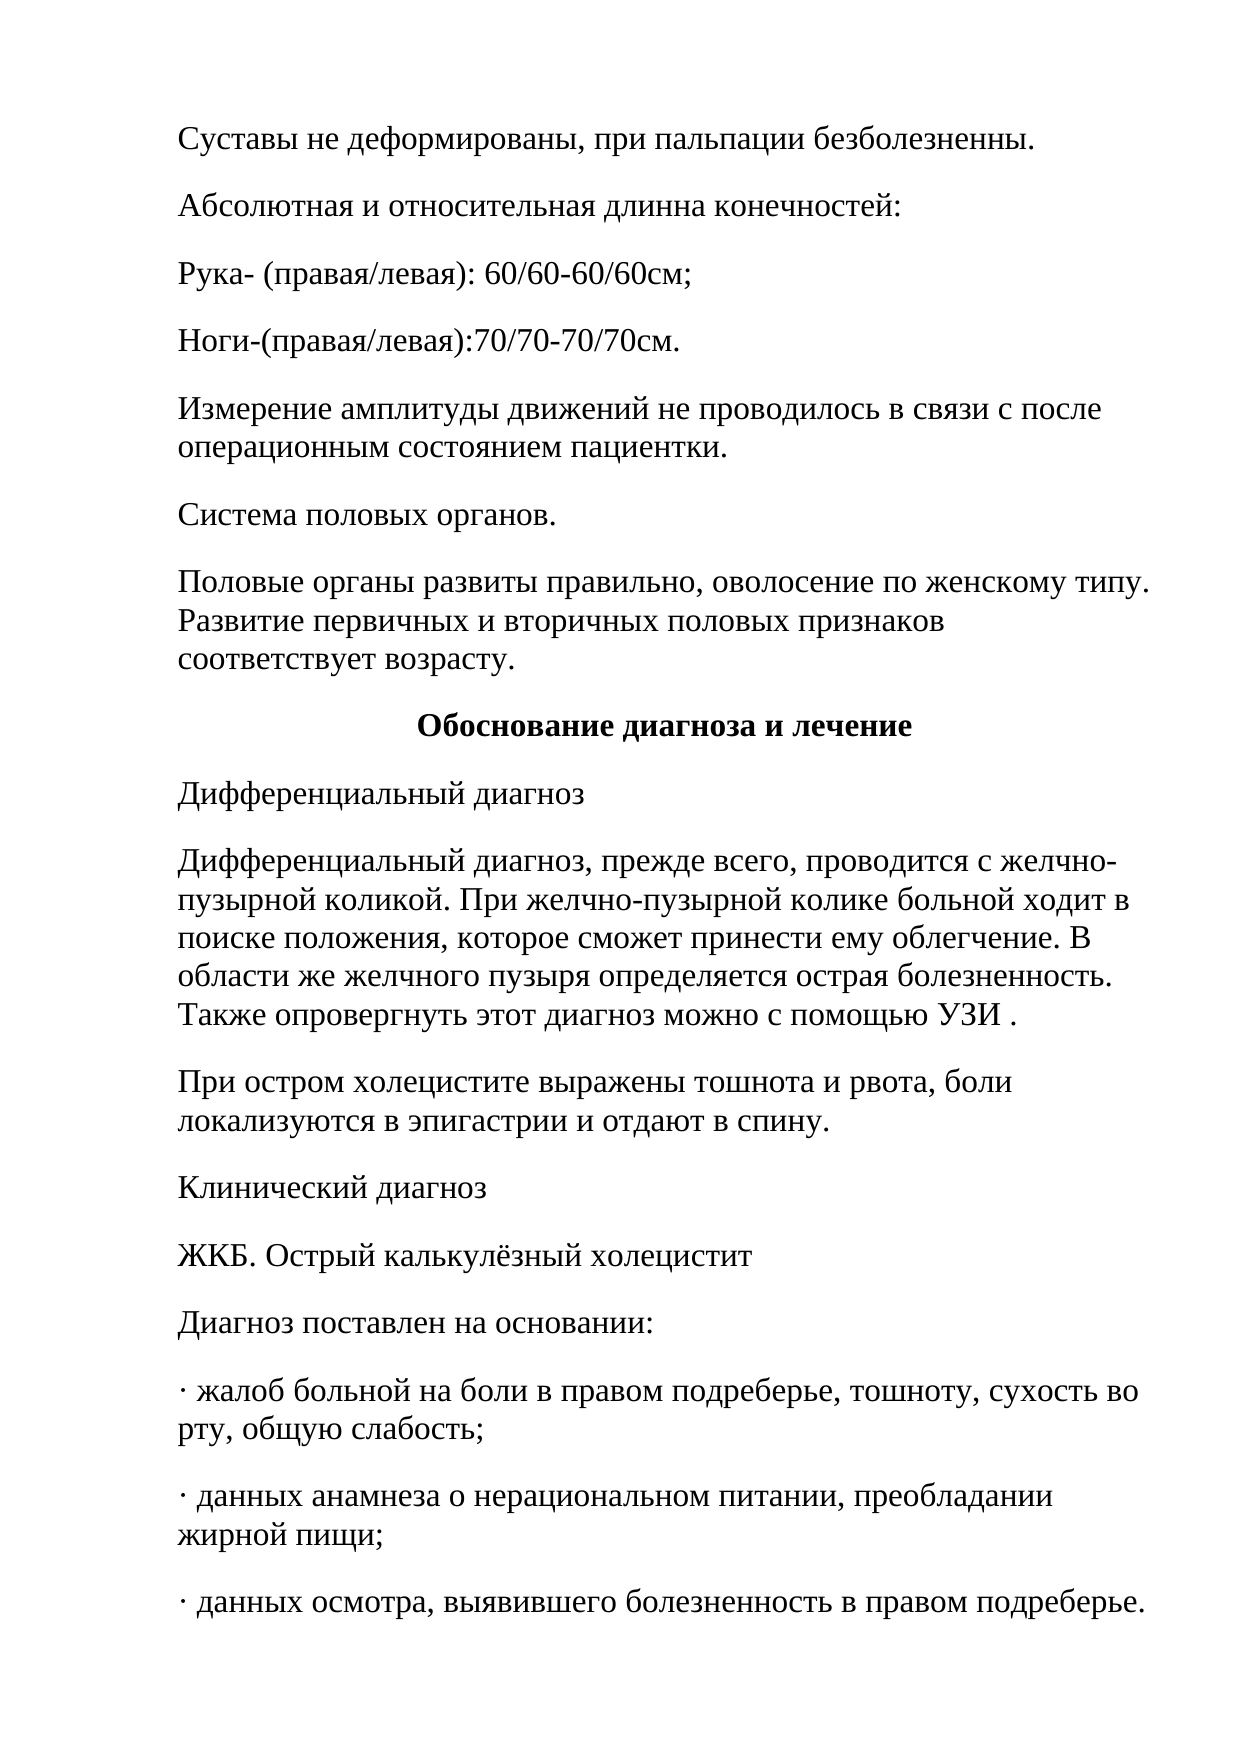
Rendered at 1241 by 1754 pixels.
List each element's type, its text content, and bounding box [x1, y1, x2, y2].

text Рука- (правая/левая): 60/60-60/60см; [177, 253, 1152, 291]
text Абсолютная и относительная длинна конечностей: [177, 186, 1152, 224]
text · данных анамнеза о нерациональном питании, преобладании жирной пищи; [177, 1476, 1152, 1552]
text ЖКБ. Острый калькулёзный холецистит [177, 1235, 1152, 1273]
text Клинический диагноз [177, 1167, 1152, 1206]
text Ноги-(правая/левая):70/70-70/70см. [177, 321, 1152, 359]
text Дифференциальный диагноз [177, 773, 1152, 811]
text Половые органы развиты правильно, оволосение по женскому типу. Развитие первичных и вторичных половых признаков соответствует возрасту. [177, 561, 1152, 676]
text Обоснование диагноза и лечение [177, 706, 1152, 744]
text · данных осмотра, выявившего болезненность в правом подреберье. [177, 1581, 1152, 1620]
text Диагноз поставлен на основании: [177, 1302, 1152, 1341]
text Измерение амплитуды движений не проводилось в связи с после операционным состоянием пациентки. [177, 388, 1152, 465]
text · жалоб больной на боли в правом подреберье, тошноту, сухость во рту, общую слабость; [177, 1370, 1152, 1446]
text Суставы не деформированы, при пальпации безболезненны. [177, 118, 1152, 156]
text Система половых органов. [177, 494, 1152, 532]
text Дифференциальный диагноз, прежде всего, проводится с желчно-пузырной коликой. При желчно-пузырной колике больной ходит в поиске положения, которое сможет принести ему облегчение. В области же желчного пузыря определяется острая болезненность. Также опровергнуть этот диагноз можно с помощью УЗИ . [177, 841, 1152, 1032]
text При остром холецистите выражены тошнота и рвота, боли локализуются в эпигастрии и отдают в спину. [177, 1061, 1152, 1138]
